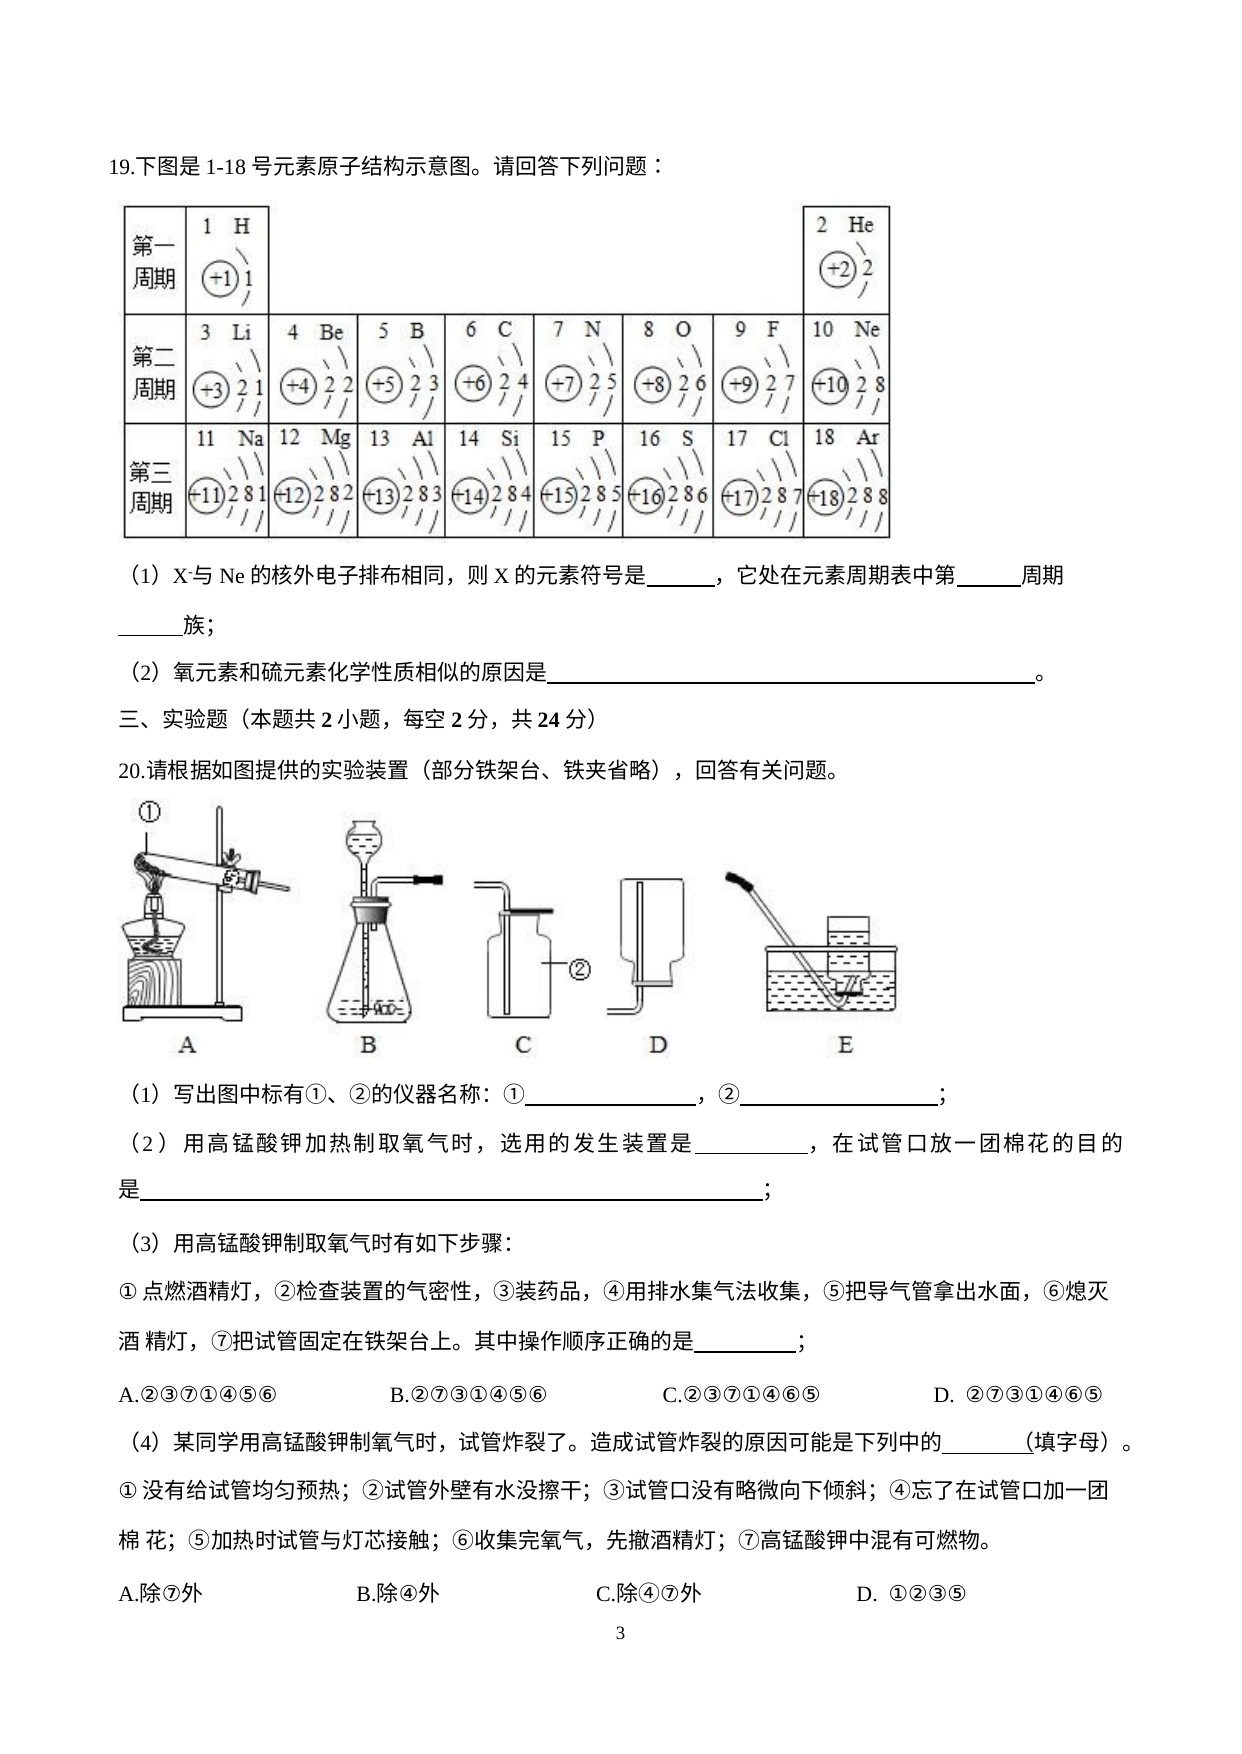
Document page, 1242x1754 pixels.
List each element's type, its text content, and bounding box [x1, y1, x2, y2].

text ①没有给试管均匀预热；②试管外壁有水没擦干；③试管口没有略微向下倾斜；④忘了在试管口加一团棉 花；⑤加热时试管与灯芯接触；⑥收集完氧气，先撤酒精灯；⑦高锰酸钾中混有可燃物。 [118, 1473, 1131, 1554]
text （2）氧元素和硫元素化学性质相似的原因是 。 三、实验题（本题共 2 小题，每空 2 分，共 24 分） [118, 655, 1067, 733]
picture [118, 798, 903, 1058]
text （1）写出图中标有①、②的仪器名称：① ，② ； [118, 1077, 1148, 1109]
text 族； [118, 609, 1148, 637]
text （2 ）用高锰酸钾加热制取氧气时，选用的发生装置是 ，在试管口放一团棉花的目的 是 ； [118, 1126, 1130, 1204]
text （4）某同学用高锰酸钾制氧气时，试管炸裂了。造成试管炸裂的原因可能是下列中的 （填字母）。 [118, 1425, 1148, 1457]
text （3）用高锰酸钾制取氧气时有如下步骤： [118, 1226, 1148, 1258]
picture [118, 200, 895, 543]
text ①点燃酒精灯，②检查装置的气密性，③装药品，④用排水集气法收集，⑤把导气管拿出水面，⑥熄灭酒 精灯，⑦把试管固定在铁架台上。其中操作顺序正确的是 ； [118, 1274, 1131, 1356]
text A.②③⑦①④⑤⑥ B.②⑦③①④⑤⑥ C.②③⑦①④⑥⑤ D. ②⑦③①④⑥⑤ [118, 1379, 1148, 1409]
text 19.下图是 1-18 号元素原子结构示意图。请回答下列问题： [108, 154, 1151, 180]
text A.除⑦外 B.除④外 C.除④⑦外 D. ①②③⑤ [118, 1578, 1148, 1608]
text 20.请根据如图提供的实验装置（部分铁架台、铁夹省略），回答有关问题。 [118, 753, 1148, 785]
text （1）X-与 Ne 的核外电子排布相同，则 X 的元素符号是 ，它处在元素周期表中第 周期 [118, 559, 1148, 588]
